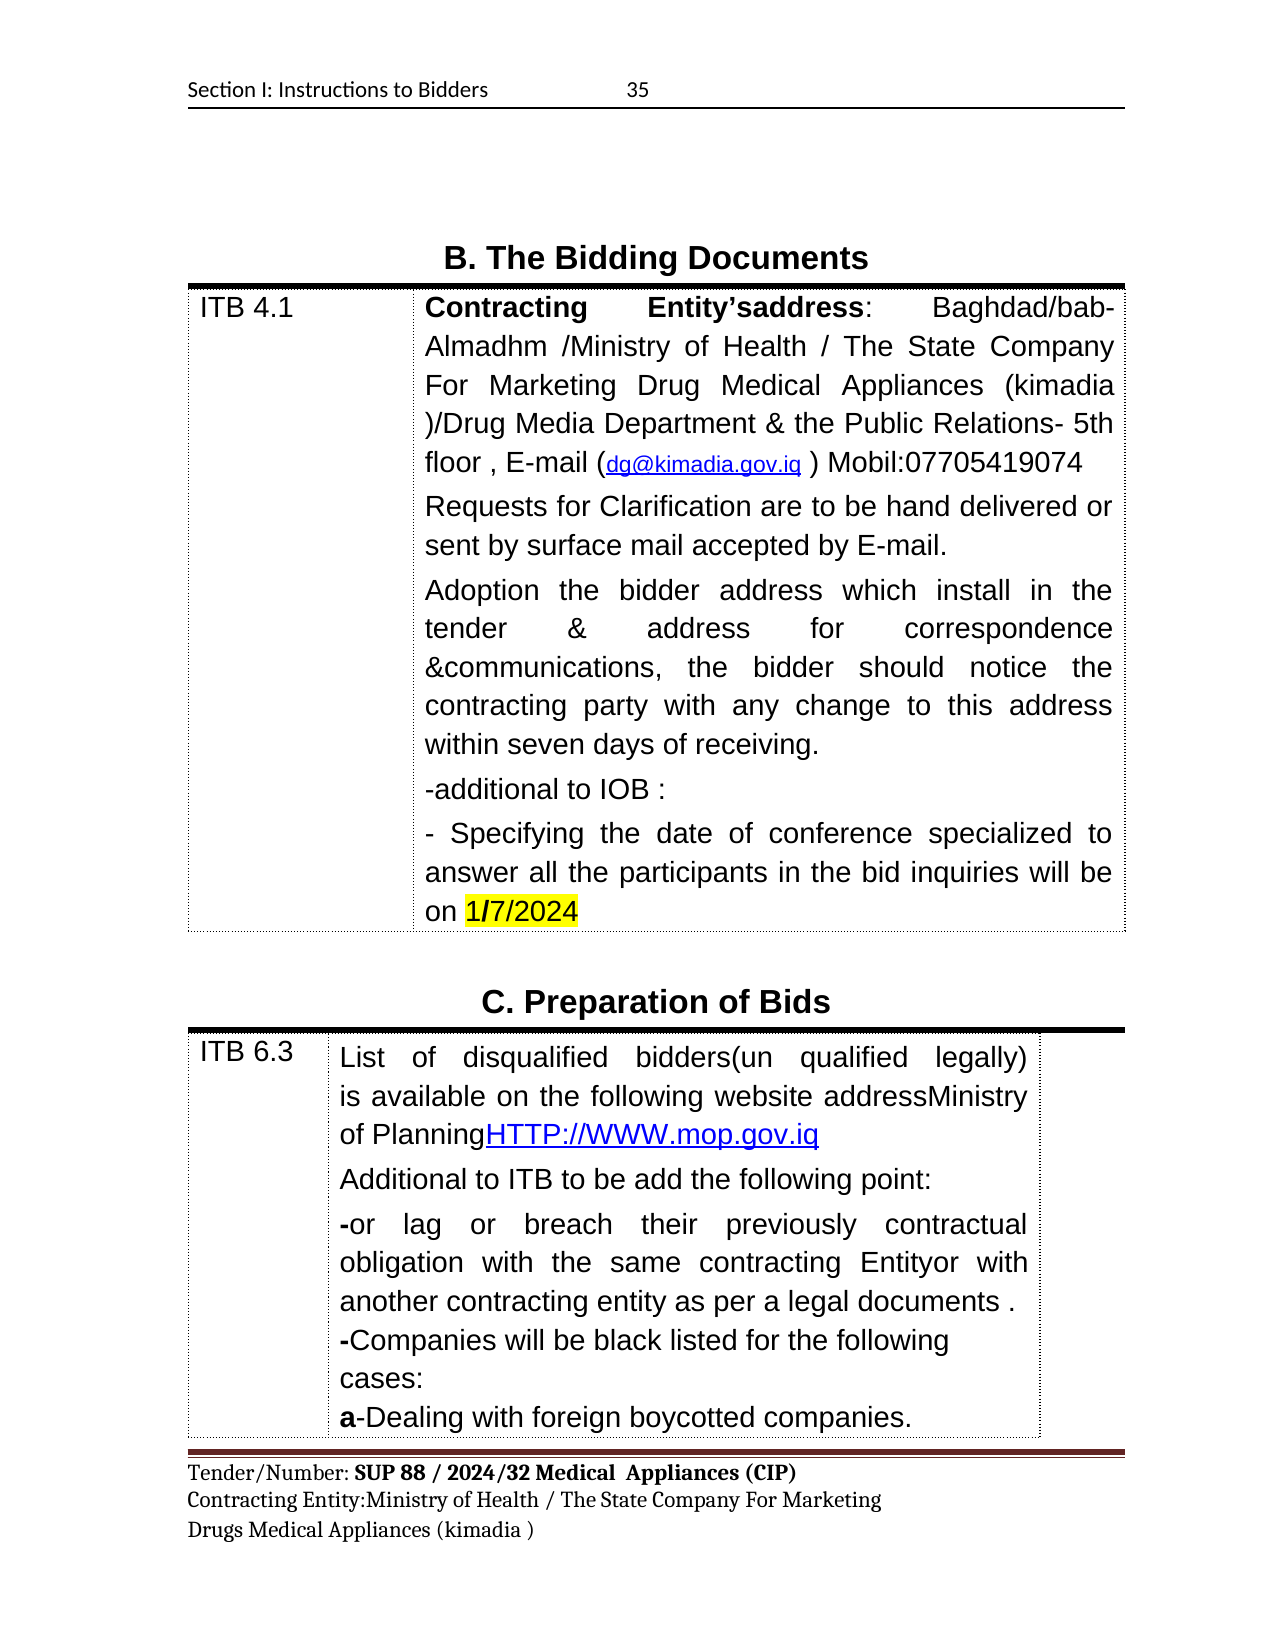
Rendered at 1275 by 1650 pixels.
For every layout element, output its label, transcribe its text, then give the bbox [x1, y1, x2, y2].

table_header Contracting Entity’saddress: Baghdad/bab-Almadhm /Ministry of Health / The State Company For Marketing Drug Medical Appliances (kimadia )/Drug Media Department & the Public Relations- 5th floor , E-mail (dg@kimadia.gov.iq ) Mobil:07705419074 Requests for Clarification are to be hand delivered or sent by surface mail accepted by E-mail. Adoption the bidder address which install in the tender & address for correspondence &communications, the bidder should notice the contracting party with any change to this address within seven days of receiving. -additional to IOB : - Specifying the date of conference specialized to answer all the participants in the bid inquiries will be on 1/7/2024 [413, 289, 1125, 931]
table_header ITB 6.3 [188, 1033, 328, 1437]
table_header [328, 1033, 1040, 1437]
text B. The Bidding Documents [187, 238, 1125, 289]
text C. Preparation of Bids [187, 982, 1125, 1033]
table_header ITB 4.1 [188, 289, 413, 931]
